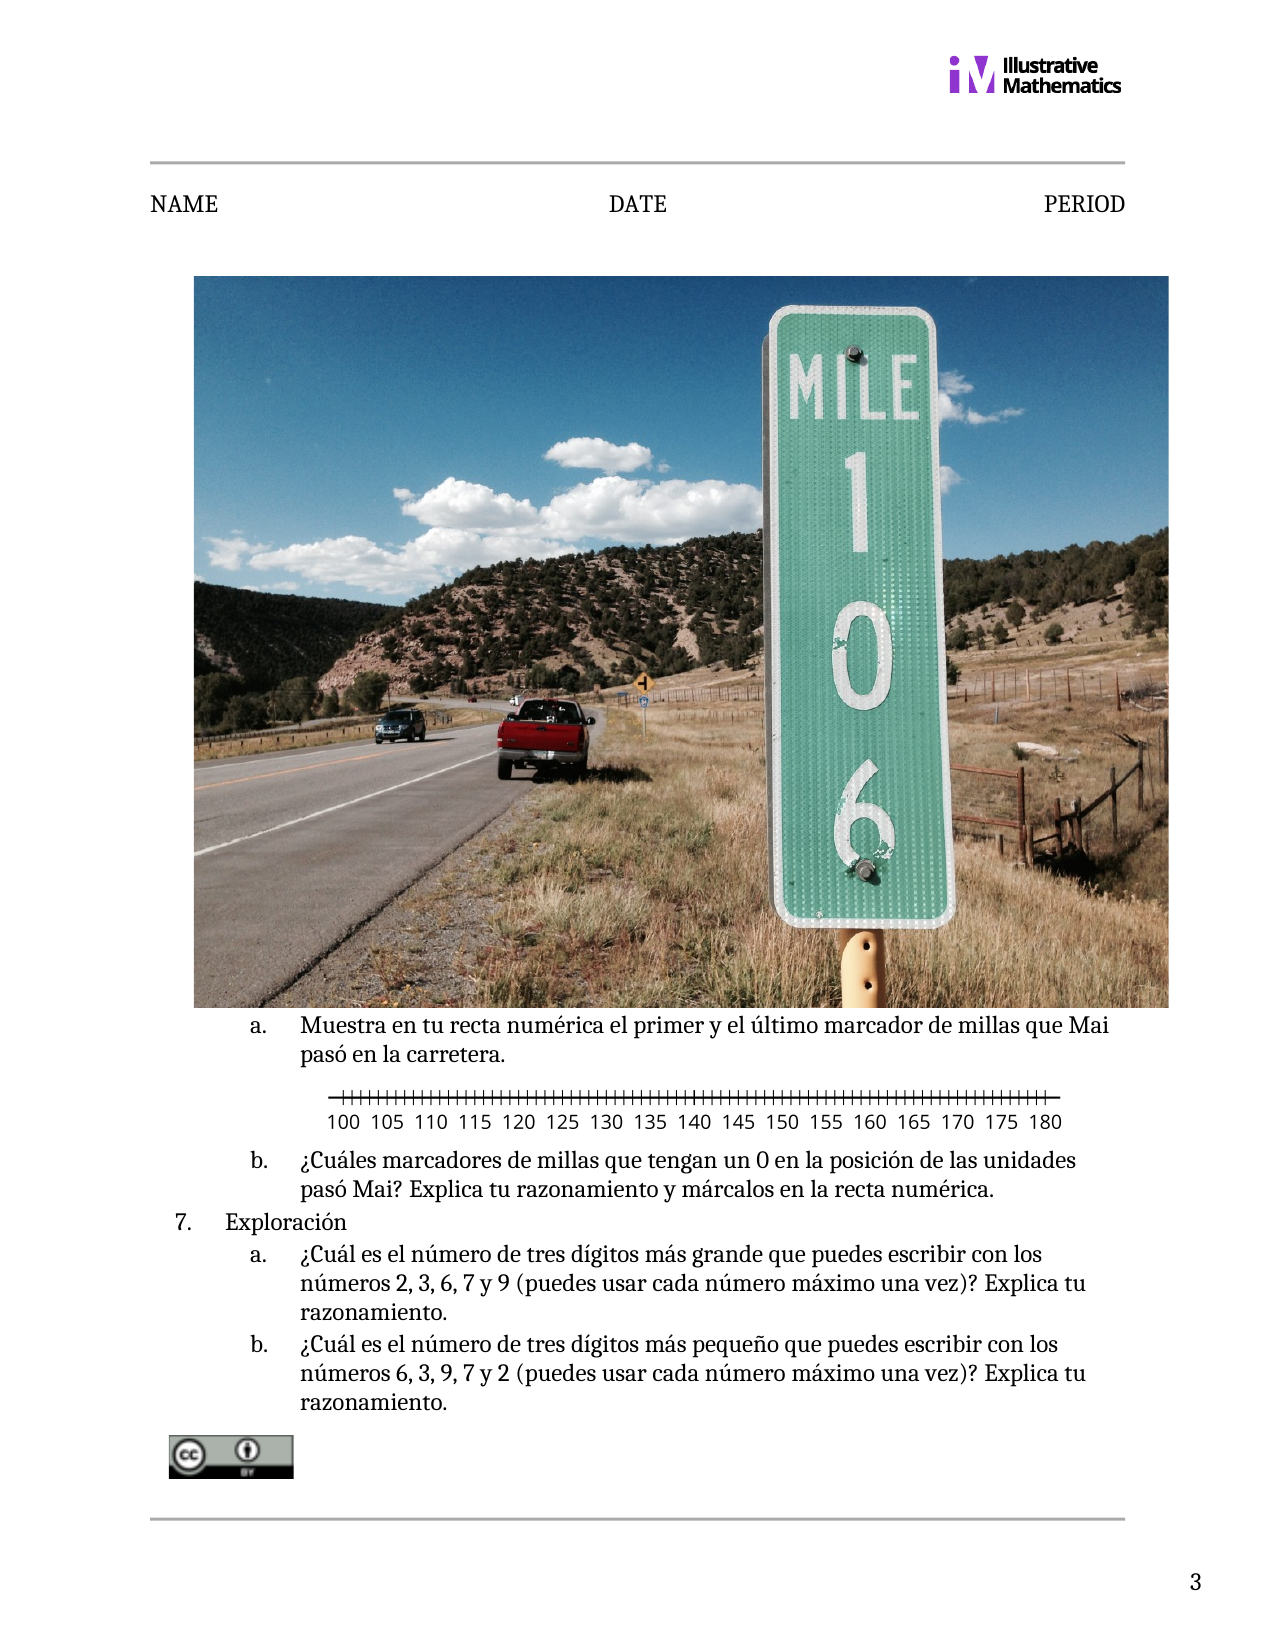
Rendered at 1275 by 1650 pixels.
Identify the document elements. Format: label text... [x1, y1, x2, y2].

picture [318, 1089, 1070, 1137]
list ¿Cuál es el número de tres dígitos más grande que puedes escribir con los números 2, 3, 6, 7 y 9 (puedes usar cada número máximo una vez)? Explica tu razonamiento. [250, 1240, 1125, 1326]
list Exploración [175, 1208, 1125, 1236]
picture [193, 276, 1169, 1008]
list Muestra en tu recta numérica el primer y el último marcador de millas que Mai pasó en la carretera. [250, 1011, 1125, 1069]
picture [168, 1435, 294, 1479]
picture [949, 55, 1121, 93]
list ¿Cuál es el número de tres dígitos más pequeño que puedes escribir con los números 6, 3, 9, 7 y 2 (puedes usar cada número máximo una vez)? Explica tu razonamiento. [250, 1330, 1125, 1416]
list ¿Cuáles marcadores de millas que tengan un 0 en la posición de las unidades pasó Mai? Explica tu razonamiento y márcalos en la recta numérica. [250, 1146, 1125, 1204]
